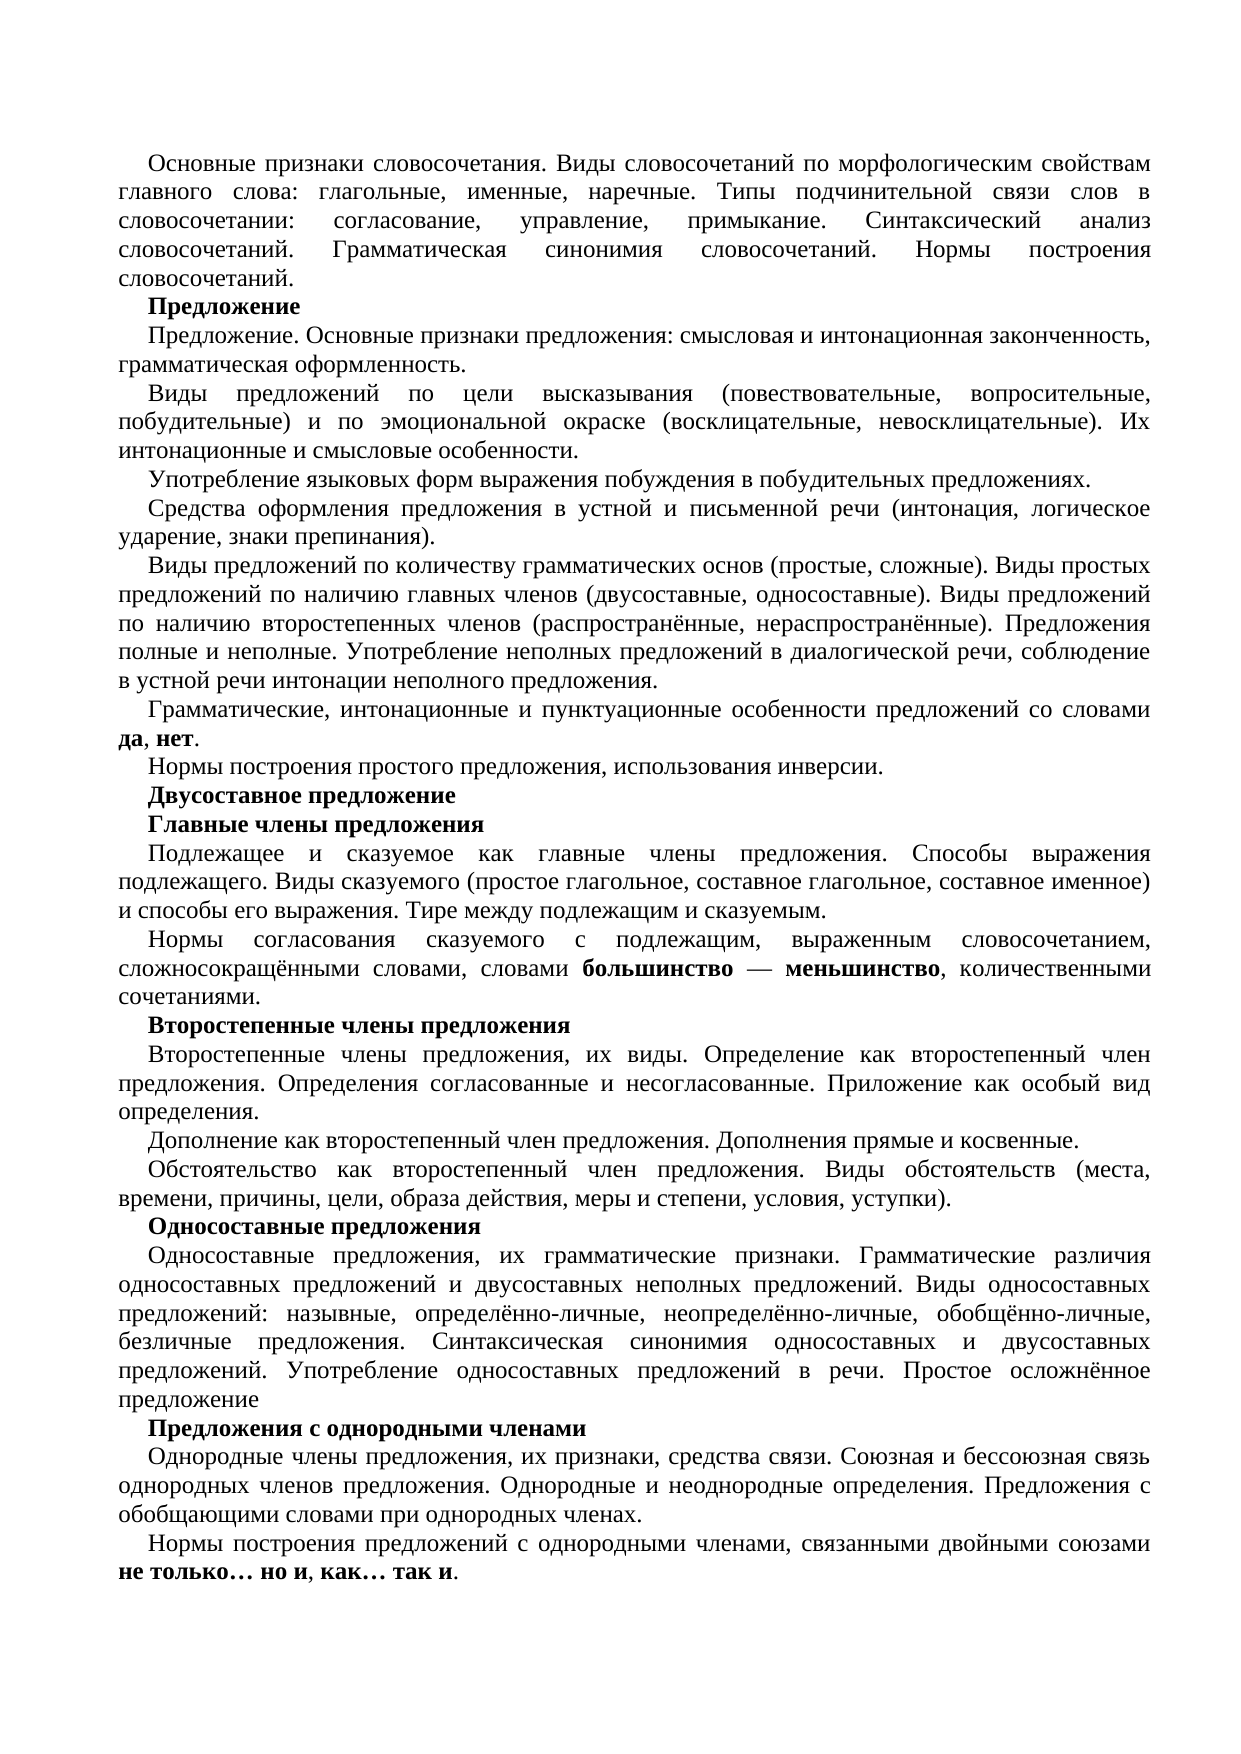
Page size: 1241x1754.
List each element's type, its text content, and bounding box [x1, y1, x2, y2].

text Нормы построения простого предложения, использования инверсии. [118, 838, 1152, 866]
text Подлежащее и сказуемое как главные члены предложения. Способы выражения подлежащего. Виды сказуемого (простое глагольное, составное глагольное, составное именное) и способы его выражения. Тире между подлежащим и сказуемым. [118, 924, 1152, 1010]
text Словосочетание [118, 205, 1152, 234]
text Двусоставное предложение [118, 866, 1152, 895]
text Предложения с однородными членами [118, 1499, 1152, 1528]
text Основные признаки словосочетания. Виды словосочетаний по морфологическим свойствам главного слова: глагольные, именные, наречные. Типы подчинительной связи слов в словосочетании: согласование, управление, примыкание. Синтаксический анализ словосочетаний. Грамматическая синонимия словосочетаний. Нормы построения словосочетаний. [118, 234, 1152, 378]
text Односоставные предложения, их грамматические признаки. Грамматические различия односоставных предложений и двусоставных неполных предложений. Виды односоставных предложений: назывные, определённо-личные, неопределённо-личные, обобщённо-личные, безличные предложения. Синтаксическая синонимия односоставных и двусоставных предложений. Употребление односоставных предложений в речи. Простое осложнённое предложение [118, 1326, 1152, 1499]
text Нормы согласования сказуемого с подлежащим, выраженным словосочетанием, сложносокращёнными словами, словами большинство — меньшинство, количественными сочетаниями. [118, 1010, 1152, 1096]
text Виды предложений по количеству грамматических основ (простые, сложные). Виды простых предложений по наличию главных членов (двусоставные, односоставные). Виды предложений по наличию второстепенных членов (распространённые, нераспространённые). Предложения полные и неполные. Употребление неполных предложений в диалогической речи, соблюдение в устной речи интонации неполного предложения. [118, 636, 1152, 780]
text Предложение [118, 378, 1152, 406]
text Главные члены предложения [118, 895, 1152, 924]
text Предложение. Основные признаки предложения: смысловая и интонационная законченность, грамматическая оформленность. [118, 406, 1152, 464]
text Дополнение как второстепенный член предложения. Дополнения прямые и косвенные. [118, 1211, 1152, 1240]
text Синтаксис как раздел лингвистики. Словосочетание и предложение как единицы синтаксиса. Пунктуация. Функции знаков препинания. [118, 148, 1152, 205]
text Обстоятельство как второстепенный член предложения. Виды обстоятельств (места, времени, причины, цели, образа действия, меры и степени, условия, уступки). [118, 1240, 1152, 1298]
text Второстепенные члены предложения [118, 1096, 1152, 1125]
text Односоставные предложения [118, 1298, 1152, 1326]
text Второстепенные члены предложения, их виды. Определение как второстепенный член предложения. Определения согласованные и несогласованные. Приложение как особый вид определения. [118, 1125, 1152, 1211]
text Употребление языковых форм выражения побуждения в побудительных предложениях. [118, 550, 1152, 579]
text Средства оформления предложения в устной и письменной речи (интонация, логическое ударение, знаки препинания). [118, 579, 1152, 636]
text Грамматические, интонационные и пунктуационные особенности предложений со словами да, нет. [118, 780, 1152, 838]
text Виды предложений по цели высказывания (повествовательные, вопросительные, побудительные) и по эмоциональной окраске (восклицательные, невосклицательные). Их интонационные и смысловые особенности. [118, 464, 1152, 550]
